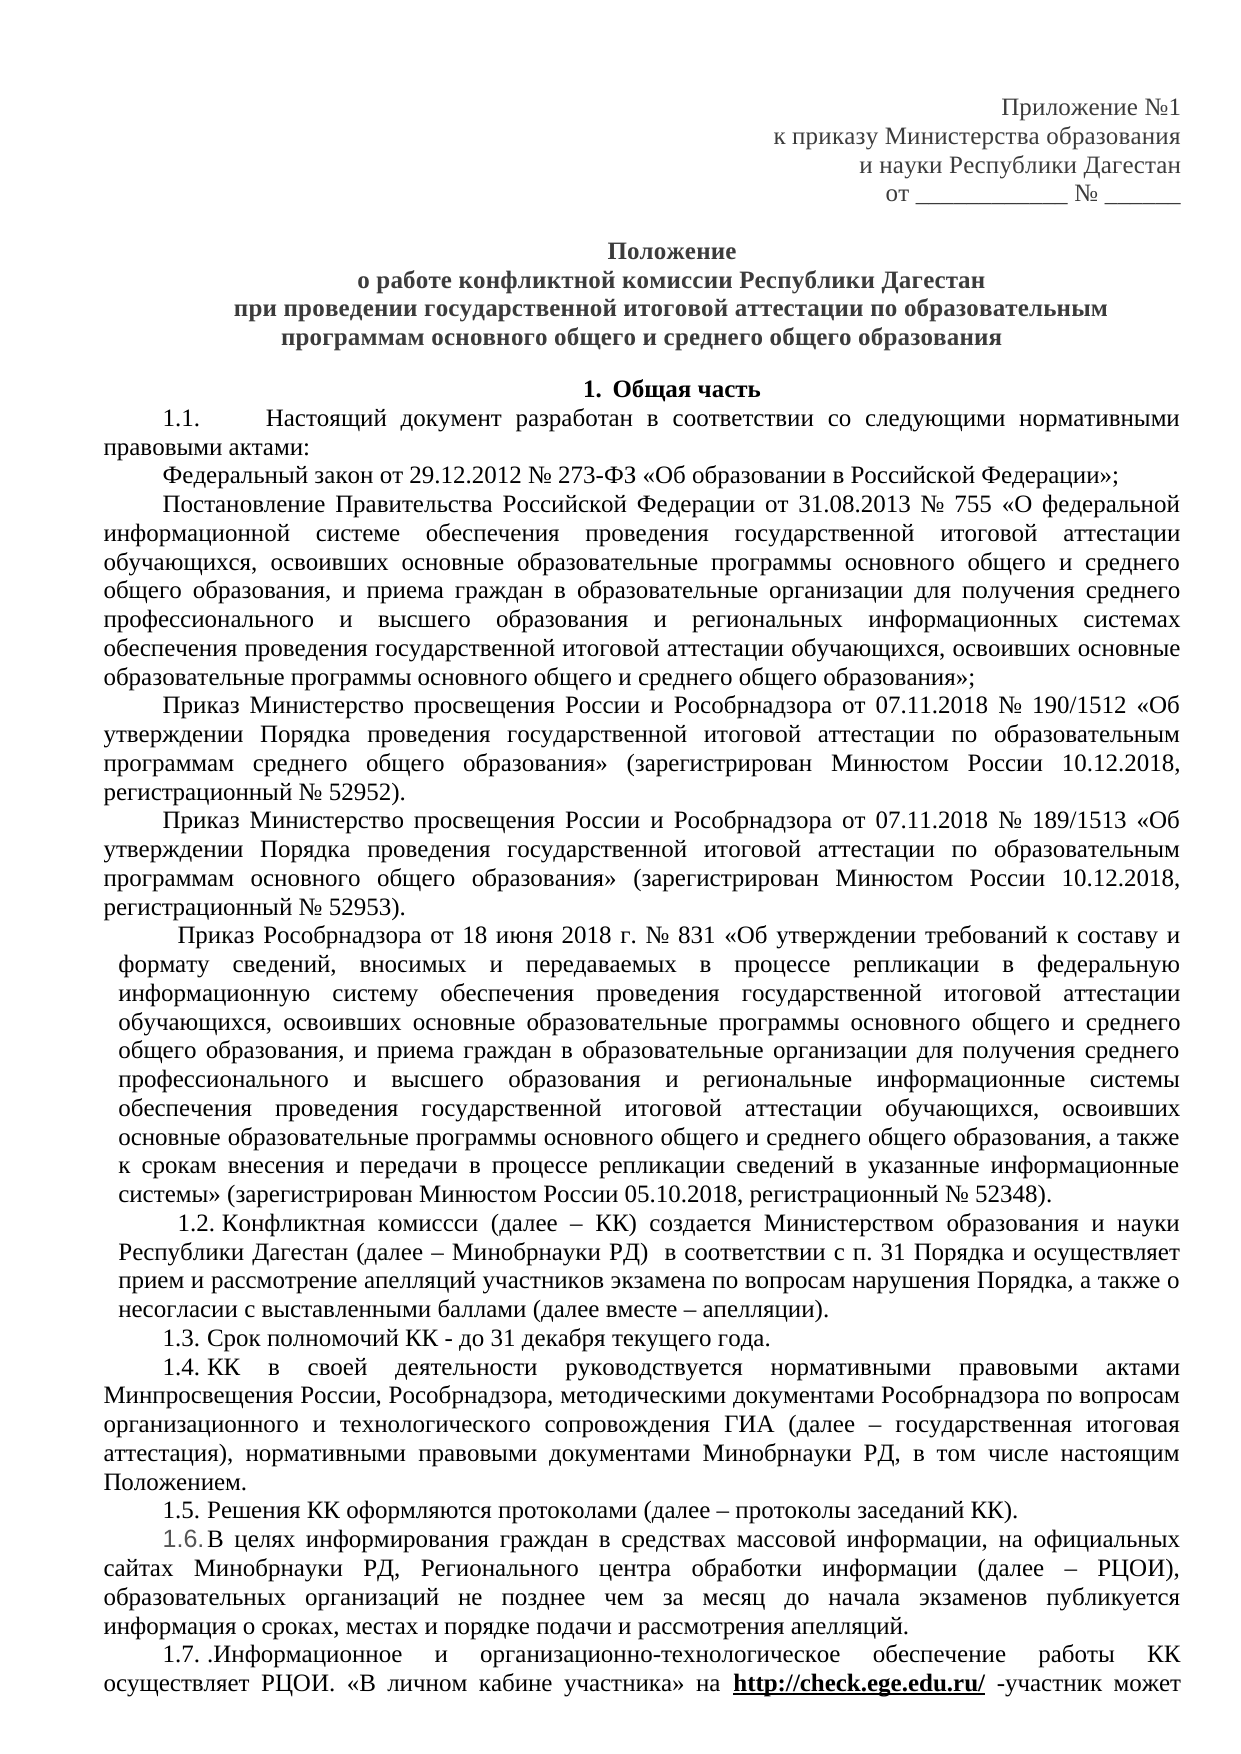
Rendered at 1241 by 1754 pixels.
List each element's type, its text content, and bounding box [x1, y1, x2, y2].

list КК в своей деятельности руководствуется нормативными правовыми актами Минпросвещения России, Рособрнадзора, методическими документами Рособрнадзора по вопросам организационного и технологического сопровождения ГИА (далее – государственная итоговая аттестация), нормативными правовыми документами Минобрнауки РД, в том числе настоящим Положением. [103, 1352, 1181, 1496]
list В целях информирования граждан в средствах массовой информации, на официальных сайтах Минобрнауки РД, Регионального центра обработки информации (далее – РЦОИ), образовательных организаций не позднее чем за месяц до начала экзаменов публикуется информация о сроках, местах и порядке подачи и рассмотрения апелляций. [103, 1524, 1181, 1639]
list Общая часть [103, 374, 1181, 403]
text Приказ Рособрнадзора от 18 июня 2018 г. № 831 «Об утверждении требований к составу и формату сведений, вносимых и передаваемых в процессе репликации в федеральную информационную систему обеспечения проведения государственной итоговой аттестации обучающихся, освоивших основные образовательные программы основного общего и среднего общего образования, и приема граждан в образовательные организации для получения среднего профессионального и высшего образования и региональные информационные системы обеспечения проведения государственной итоговой аттестации обучающихся, освоивших основные образовательные программы основного общего и среднего общего образования, а также к срокам внесения и передачи в процессе репликации сведений в указанные информационные системы» (зарегистрирован Минюстом России 05.10.2018, регистрационный № 52348). [118, 921, 1181, 1208]
text при проведении государственной итоговой аттестации по образовательным программам основного общего и среднего общего образования [103, 293, 1181, 351]
text о работе конфликтной комиссии Республики Дагестан [103, 265, 1181, 293]
text Приказ Министерство просвещения России и Рособрнадзора от 07.11.2018 № 190/1512 «Об утверждении Порядка проведения государственной итоговой аттестации по образовательным программам среднего общего образования» (зарегистрирован Минюстом России 10.12.2018, регистрационный № 52952). [103, 691, 1181, 806]
list Настоящий документ разработан в соответствии со следующими нормативными правовыми актами: [103, 403, 1181, 461]
text от ____________ № ______ [103, 178, 1181, 207]
list Срок полномочий КК - до 31 декабря текущего года. [103, 1323, 1181, 1352]
text Приложение №1 [103, 92, 1181, 121]
list Решения КК оформляются протоколами (далее – протоколы заседаний КК). [103, 1496, 1181, 1524]
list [103, 1639, 1181, 1697]
text и науки Республики Дагестан [103, 150, 1181, 178]
text Федеральный закон от 29.12.2012 № 273-ФЗ «Об образовании в Российской Федерации»; [103, 461, 1181, 489]
text Постановление Правительства Российской Федерации от 31.08.2013 № 755 «О федеральной информационной системе обеспечения проведения государственной итоговой аттестации обучающихся, освоивших основные образовательные программы основного общего и среднего общего образования, и приема граждан в образовательные организации для получения среднего профессионального и высшего образования и региональных информационных системах обеспечения проведения государственной итоговой аттестации обучающихся, освоивших основные образовательные программы основного общего и среднего общего образования»; [103, 489, 1181, 691]
list Конфликтная комиссси (далее – КК) создается Министерством образования и науки Республики Дагестан (далее – Минобрнауки РД) в соответствии с п. 31 Порядка и осуществляет прием и рассмотрение апелляций участников экзамена по вопросам нарушения Порядка, а также о несогласии с выставленными баллами (далее вместе – апелляции). [118, 1208, 1181, 1323]
text Приказ Министерство просвещения России и Рособрнадзора от 07.11.2018 № 189/1513 «Об утверждении Порядка проведения государственной итоговой аттестации по образовательным программам основного общего образования» (зарегистрирован Минюстом России 10.12.2018, регистрационный № 52953). [103, 806, 1181, 921]
text Положение [103, 236, 1181, 265]
text к приказу Министерства образования [103, 121, 1181, 150]
